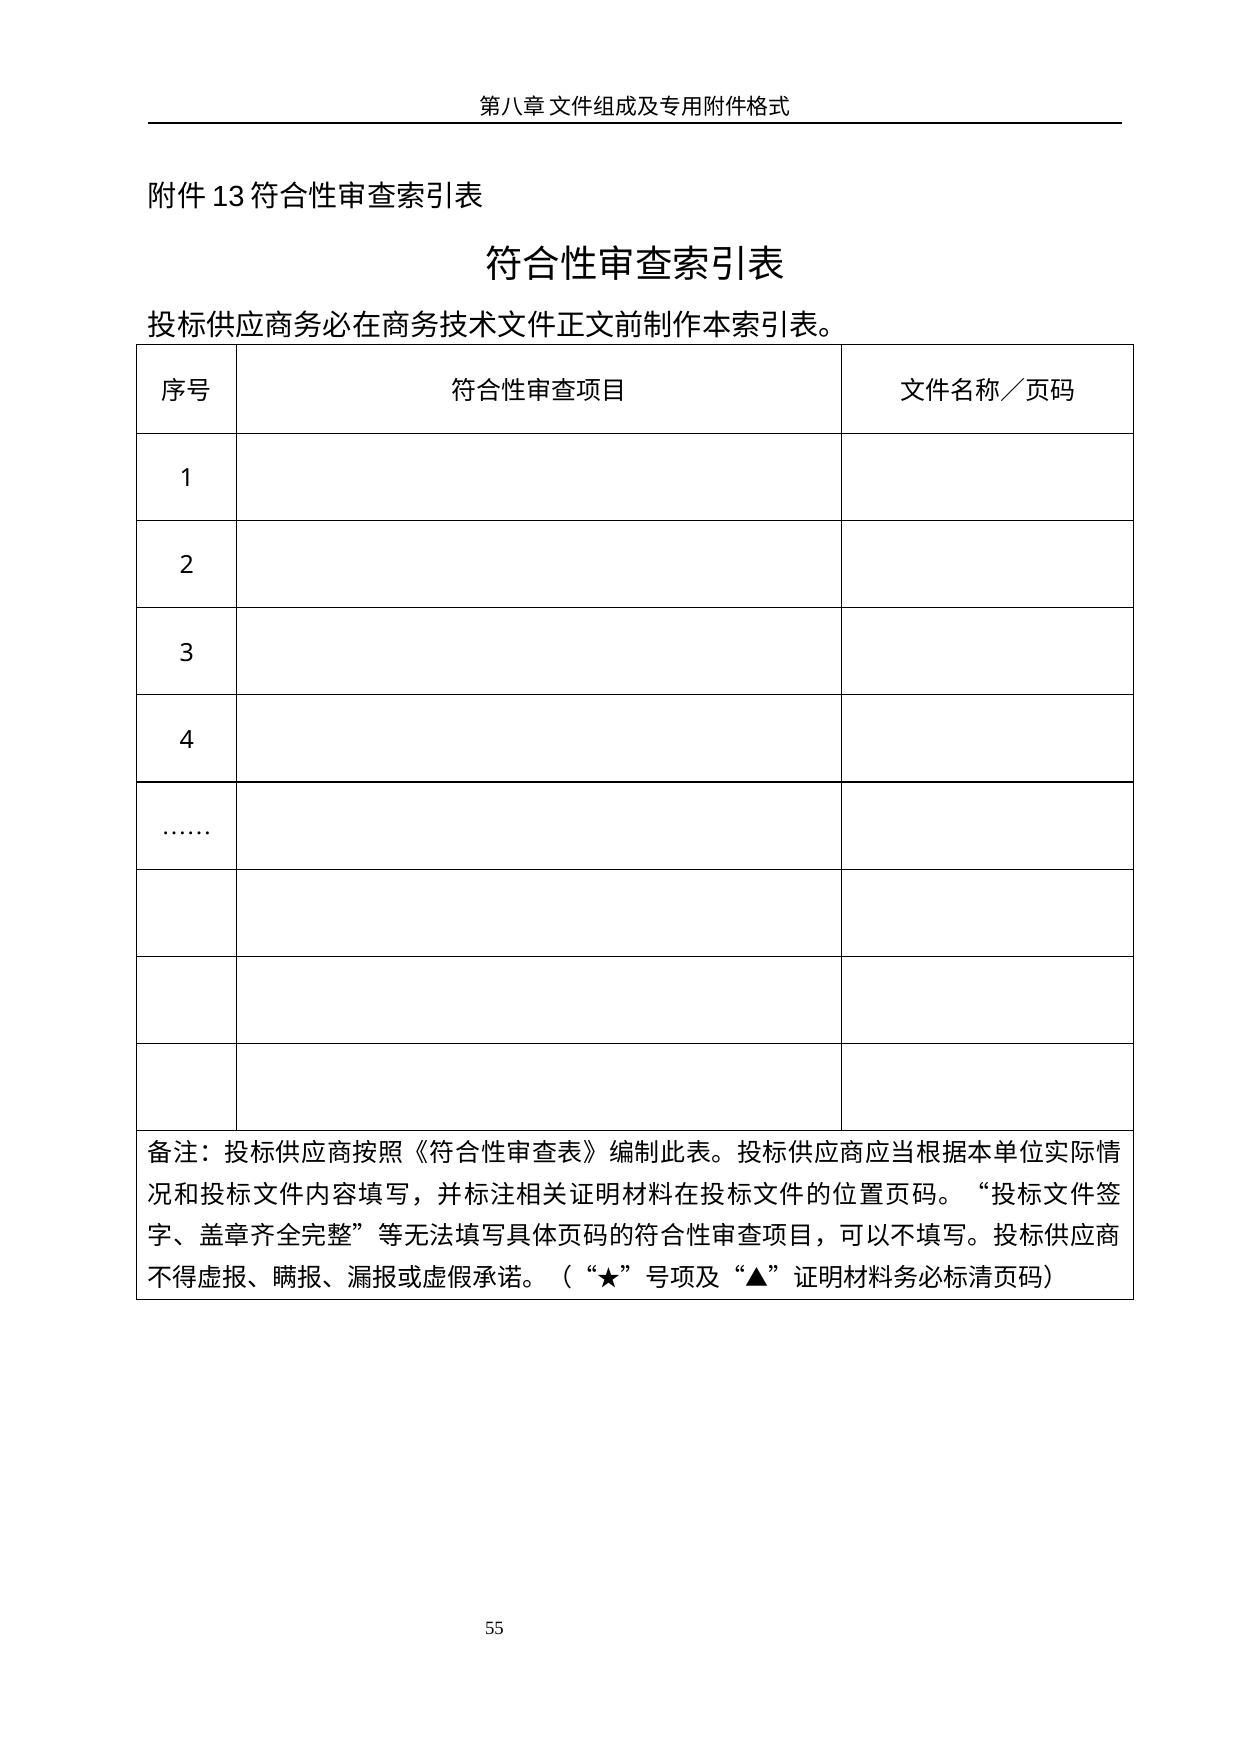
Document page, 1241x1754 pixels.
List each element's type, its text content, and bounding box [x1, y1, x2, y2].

subtitle 附件13符合性审查索引表 [148, 160, 1122, 218]
table_cell [842, 695, 1133, 781]
text 投标供应商务必在商务技术文件正文前制作本索引表。 [148, 302, 1122, 343]
table_cell [237, 1044, 841, 1130]
table_header 符合性审查项目 [237, 345, 841, 433]
table_cell 4 [137, 695, 236, 781]
table_cell [137, 957, 236, 1043]
table_cell 2 [137, 521, 236, 607]
table_cell [237, 695, 841, 781]
table_cell [137, 870, 236, 956]
table_cell …… [137, 783, 236, 868]
table_header 序号 [137, 345, 236, 433]
table_cell [842, 870, 1133, 956]
table_cell [237, 870, 841, 956]
table_cell [842, 434, 1133, 520]
table_cell 3 [137, 608, 236, 694]
table_cell 1 [137, 434, 236, 520]
table_cell [137, 1044, 236, 1130]
table_cell 备注：投标供应商按照《符合性审查表》编制此表。投标供应商应当根据本单位实际情况和投标文件内容填写，并标注相关证明材料在投标文件的位置页码。“投标文件签字、盖章齐全完整”等无法填写具体页码的符合性审查项目，可以不填写。投标供应商不得虚报、瞒报、漏报或虚假承诺。（“★”号项及“▲”证明材料务必标清页码） [137, 1131, 1133, 1299]
table_cell [237, 783, 841, 868]
table_cell [842, 783, 1133, 868]
table_header 文件名称∕页码 [842, 345, 1133, 433]
table_cell [237, 608, 841, 694]
table_cell [842, 957, 1133, 1043]
table_cell [842, 1044, 1133, 1130]
text 符合性审查索引表 [148, 231, 1122, 289]
table_cell [237, 957, 841, 1043]
table_cell [842, 521, 1133, 607]
table_cell [842, 608, 1133, 694]
table_cell [237, 434, 841, 520]
table_cell [237, 521, 841, 607]
